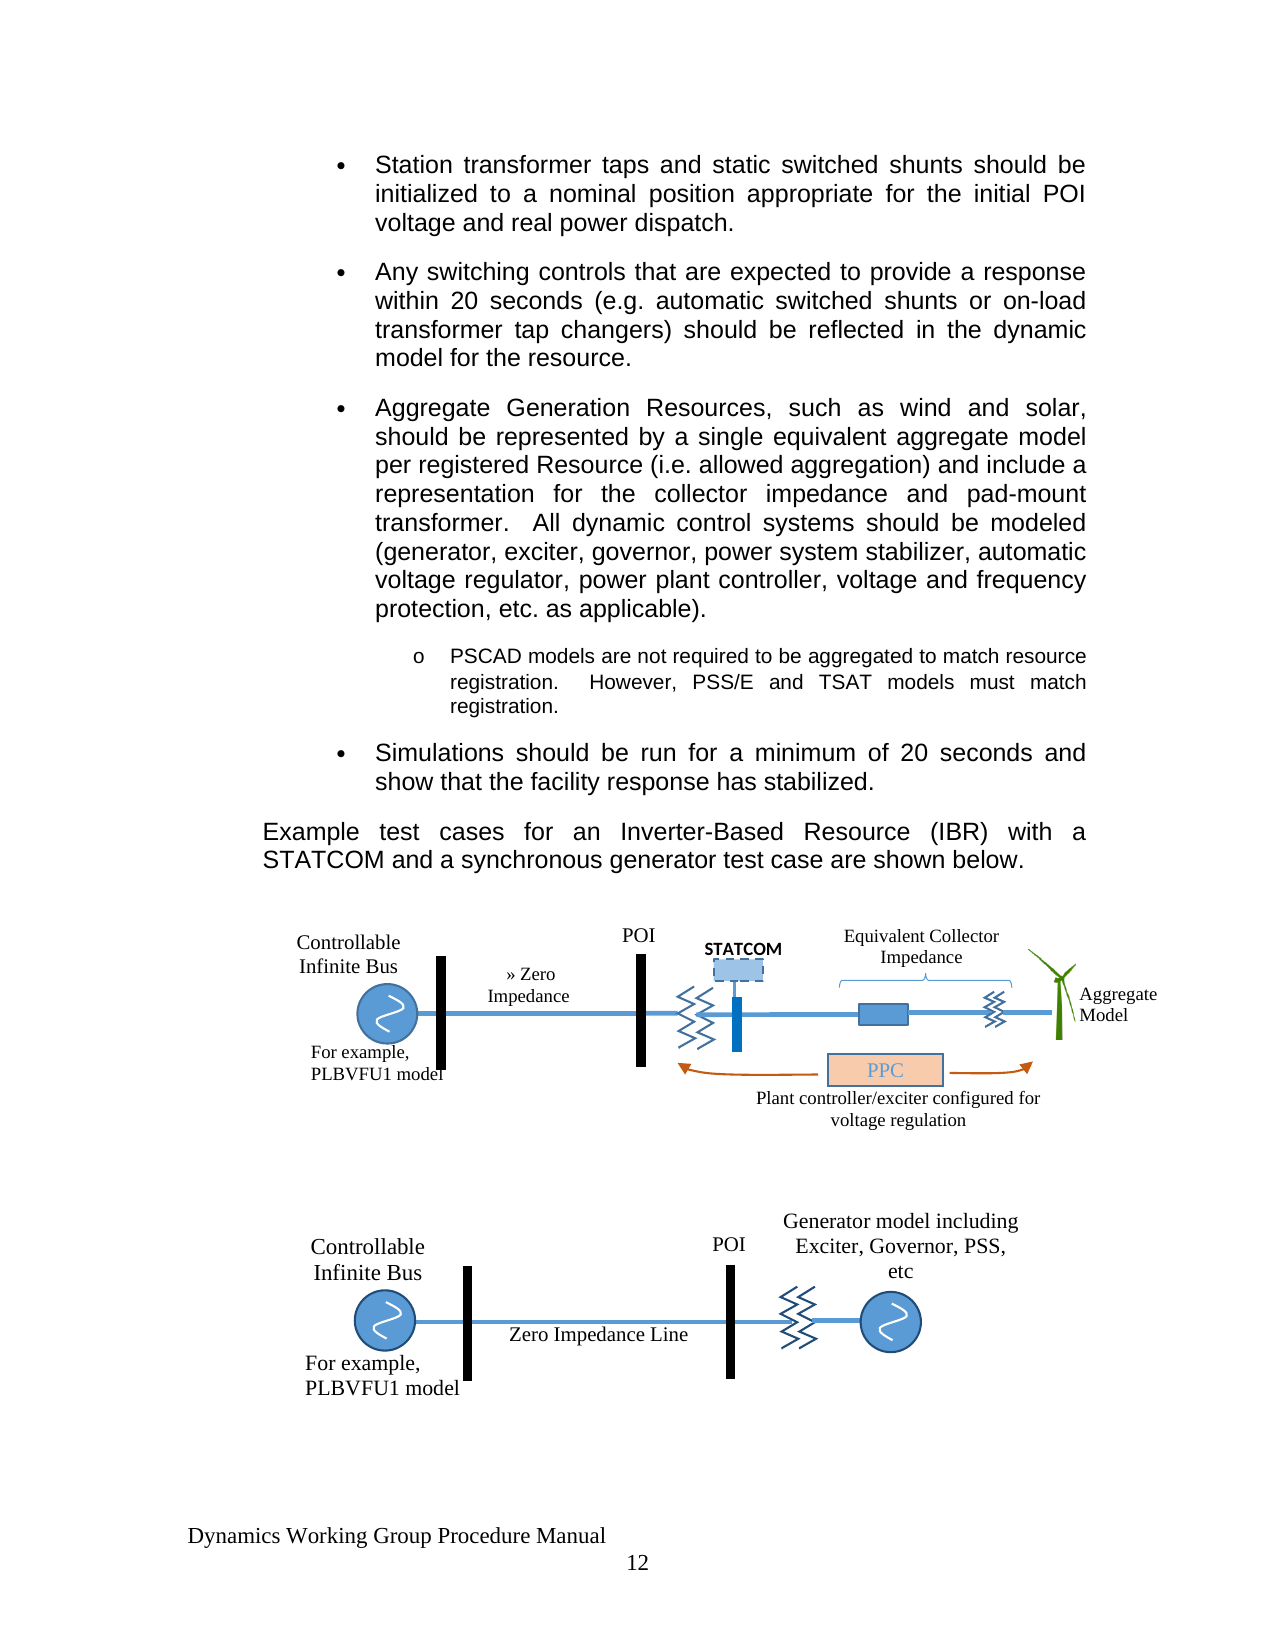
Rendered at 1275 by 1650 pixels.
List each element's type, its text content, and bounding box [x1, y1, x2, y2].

list Station transformer taps and static switched shunts should be initialized to a nominal position appropriate for the initial POI voltage and real power dispatch. [337, 150, 1087, 236]
list Simulations should be run for a minimum of 20 seconds and show that the facility response has stabilized. [337, 738, 1087, 796]
picture [1028, 949, 1076, 1040]
list Any switching controls that are expected to provide a response within 20 seconds (e.g. automatic switched shunts or on-load transformer tap changers) should be reflected in the dynamic model for the resource. [337, 257, 1087, 372]
text Example test cases for an Inverter-Based Resource (IBR) with a STATCOM and a synchronous generator test case are shown below. [262, 817, 1087, 874]
list Aggregate Generation Resources, such as wind and solar, should be represented by a single equivalent aggregate model per registered Resource (i.e. allowed aggregation) and include a representation for the collector impedance and pad-mount transformer. All dynamic control systems should be modeled (generator, exciter, governor, power system stabilizer, automatic voltage regulator, power plant controller, voltage and frequency protection, etc. as applicable). [337, 393, 1087, 623]
list PSCAD models are not required to be aggregated to match resource registration. However, PSS/E and TSAT models must match registration. [412, 644, 1087, 717]
